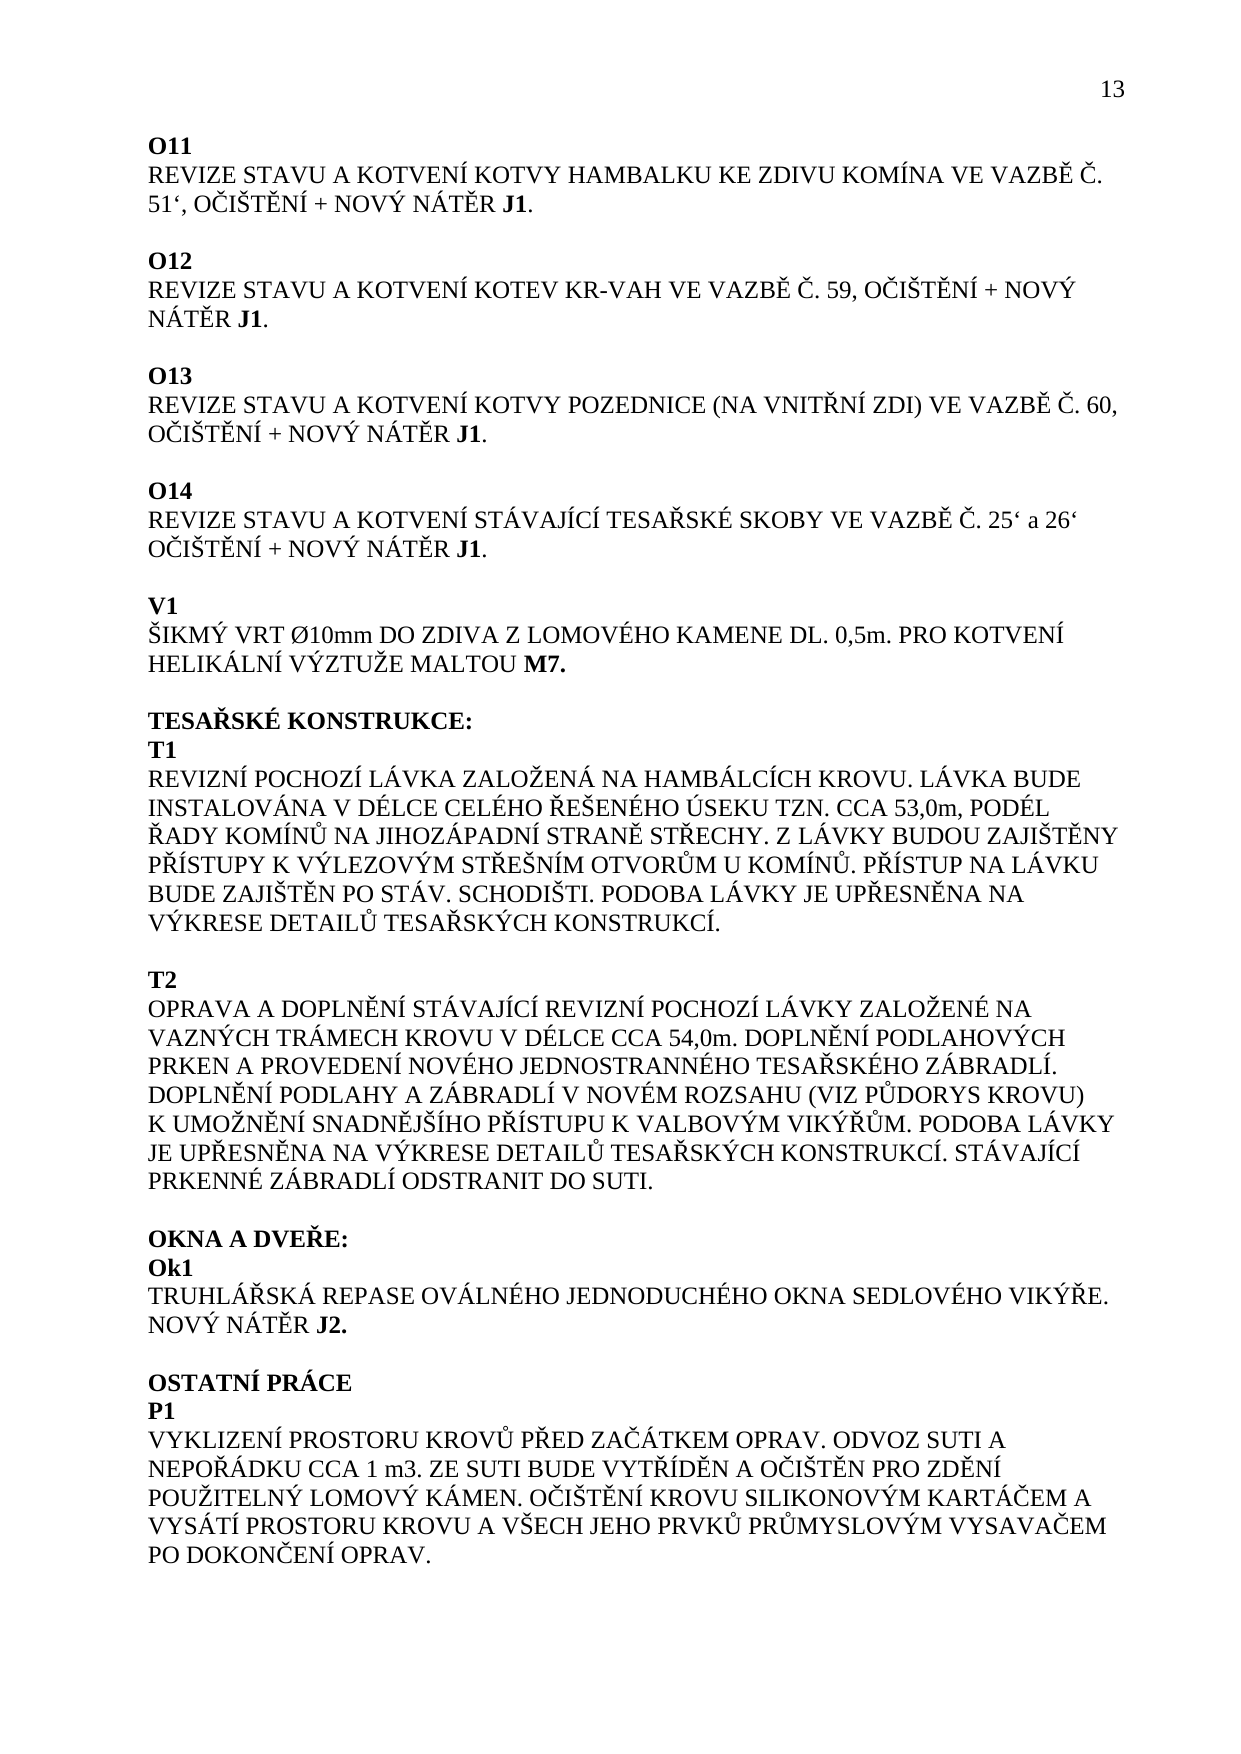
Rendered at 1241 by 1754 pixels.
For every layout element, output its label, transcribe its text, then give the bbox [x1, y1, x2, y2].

subtitle OSTATNÍ PRÁCE [148, 1368, 1125, 1396]
subtitle TESAŘSKÉ KONSTRUKCE: [148, 706, 1125, 735]
text REVIZE STAVU A KOTVENÍ KOTVY HAMBALKU KE ZDIVU KOMÍNA VE VAZBĚ Č. 51‘, OČIŠTĚNÍ + NOVÝ NÁTĚR J1. [148, 160, 1125, 218]
subtitle V1 [148, 591, 1125, 620]
subtitle T1 [148, 735, 1125, 764]
subtitle O12 [148, 246, 1125, 275]
text REVIZNÍ POCHOZÍ LÁVKA ZALOŽENÁ NA HAMBÁLCÍCH KROVU. LÁVKA BUDE INSTALOVÁNA V DÉLCE CELÉHO ŘEŠENÉHO ÚSEKU TZN. CCA 53,0m, PODÉL ŘADY KOMÍNŮ NA JIHOZÁPADNÍ STRANĚ STŘECHY. Z LÁVKY BUDOU ZAJIŠTĚNY PŘÍSTUPY K VÝLEZOVÝM STŘEŠNÍM OTVORŮM U KOMÍNŮ. PŘÍSTUP NA LÁVKU BUDE ZAJIŠTĚN PO STÁV. SCHODIŠTI. PODOBA LÁVKY JE UPŘESNĚNA NA VÝKRESE DETAILŮ TESAŘSKÝCH KONSTRUKCÍ. [148, 764, 1125, 936]
text REVIZE STAVU A KOTVENÍ STÁVAJÍCÍ TESAŘSKÉ SKOBY VE VAZBĚ Č. 25‘ a 26‘ OČIŠTĚNÍ + NOVÝ NÁTĚR J1. [148, 505, 1125, 563]
subtitle Ok1 [148, 1253, 1125, 1281]
text OPRAVA A DOPLNĚNÍ STÁVAJÍCÍ REVIZNÍ POCHOZÍ LÁVKY ZALOŽENÉ NA VAZNÝCH TRÁMECH KROVU V DÉLCE CCA 54,0m. DOPLNĚNÍ PODLAHOVÝCH PRKEN A PROVEDENÍ NOVÉHO JEDNOSTRANNÉHO TESAŘSKÉHO ZÁBRADLÍ. DOPLNĚNÍ PODLAHY A ZÁBRADLÍ V NOVÉM ROZSAHU (VIZ PŮDORYS KROVU) K UMOŽNĚNÍ SNADNĚJŠÍHO PŘÍSTUPU K VALBOVÝM VIKÝŘŮM. PODOBA LÁVKY JE UPŘESNĚNA NA VÝKRESE DETAILŮ TESAŘSKÝCH KONSTRUKCÍ. STÁVAJÍCÍ PRKENNÉ ZÁBRADLÍ ODSTRANIT DO SUTI. [148, 994, 1125, 1195]
text ŠIKMÝ VRT Ø10mm DO ZDIVA Z LOMOVÉHO KAMENE DL. 0,5m. PRO KOTVENÍ HELIKÁLNÍ VÝZTUŽE MALTOU M7. [148, 620, 1125, 678]
subtitle O13 [148, 361, 1125, 390]
text TRUHLÁŘSKÁ REPASE OVÁLNÉHO JEDNODUCHÉHO OKNA SEDLOVÉHO VIKÝŘE. NOVÝ NÁTĚR J2. [148, 1281, 1125, 1339]
subtitle T2 [148, 965, 1125, 994]
subtitle OKNA A DVEŘE: [148, 1224, 1125, 1253]
subtitle O11 [148, 112, 1125, 160]
text REVIZE STAVU A KOTVENÍ KOTVY POZEDNICE (NA VNITŘNÍ ZDI) VE VAZBĚ Č. 60, OČIŠTĚNÍ + NOVÝ NÁTĚR J1. [148, 390, 1125, 448]
subtitle O14 [148, 476, 1125, 505]
subtitle P1 [148, 1396, 1125, 1425]
text VYKLIZENÍ PROSTORU KROVŮ PŘED ZAČÁTKEM OPRAV. ODVOZ SUTI A NEPOŘÁDKU CCA 1 m3. ZE SUTI BUDE VYTŘÍDĚN A OČIŠTĚN PRO ZDĚNÍ POUŽITELNÝ LOMOVÝ KÁMEN. OČIŠTĚNÍ KROVU SILIKONOVÝM KARTÁČEM A VYSÁTÍ PROSTORU KROVU A VŠECH JEHO PRVKŮ PRŮMYSLOVÝM VYSAVAČEM PO DOKONČENÍ OPRAV. [148, 1425, 1125, 1569]
text REVIZE STAVU A KOTVENÍ KOTEV KR-VAH VE VAZBĚ Č. 59, OČIŠTĚNÍ + NOVÝ NÁTĚR J1. [148, 275, 1125, 333]
